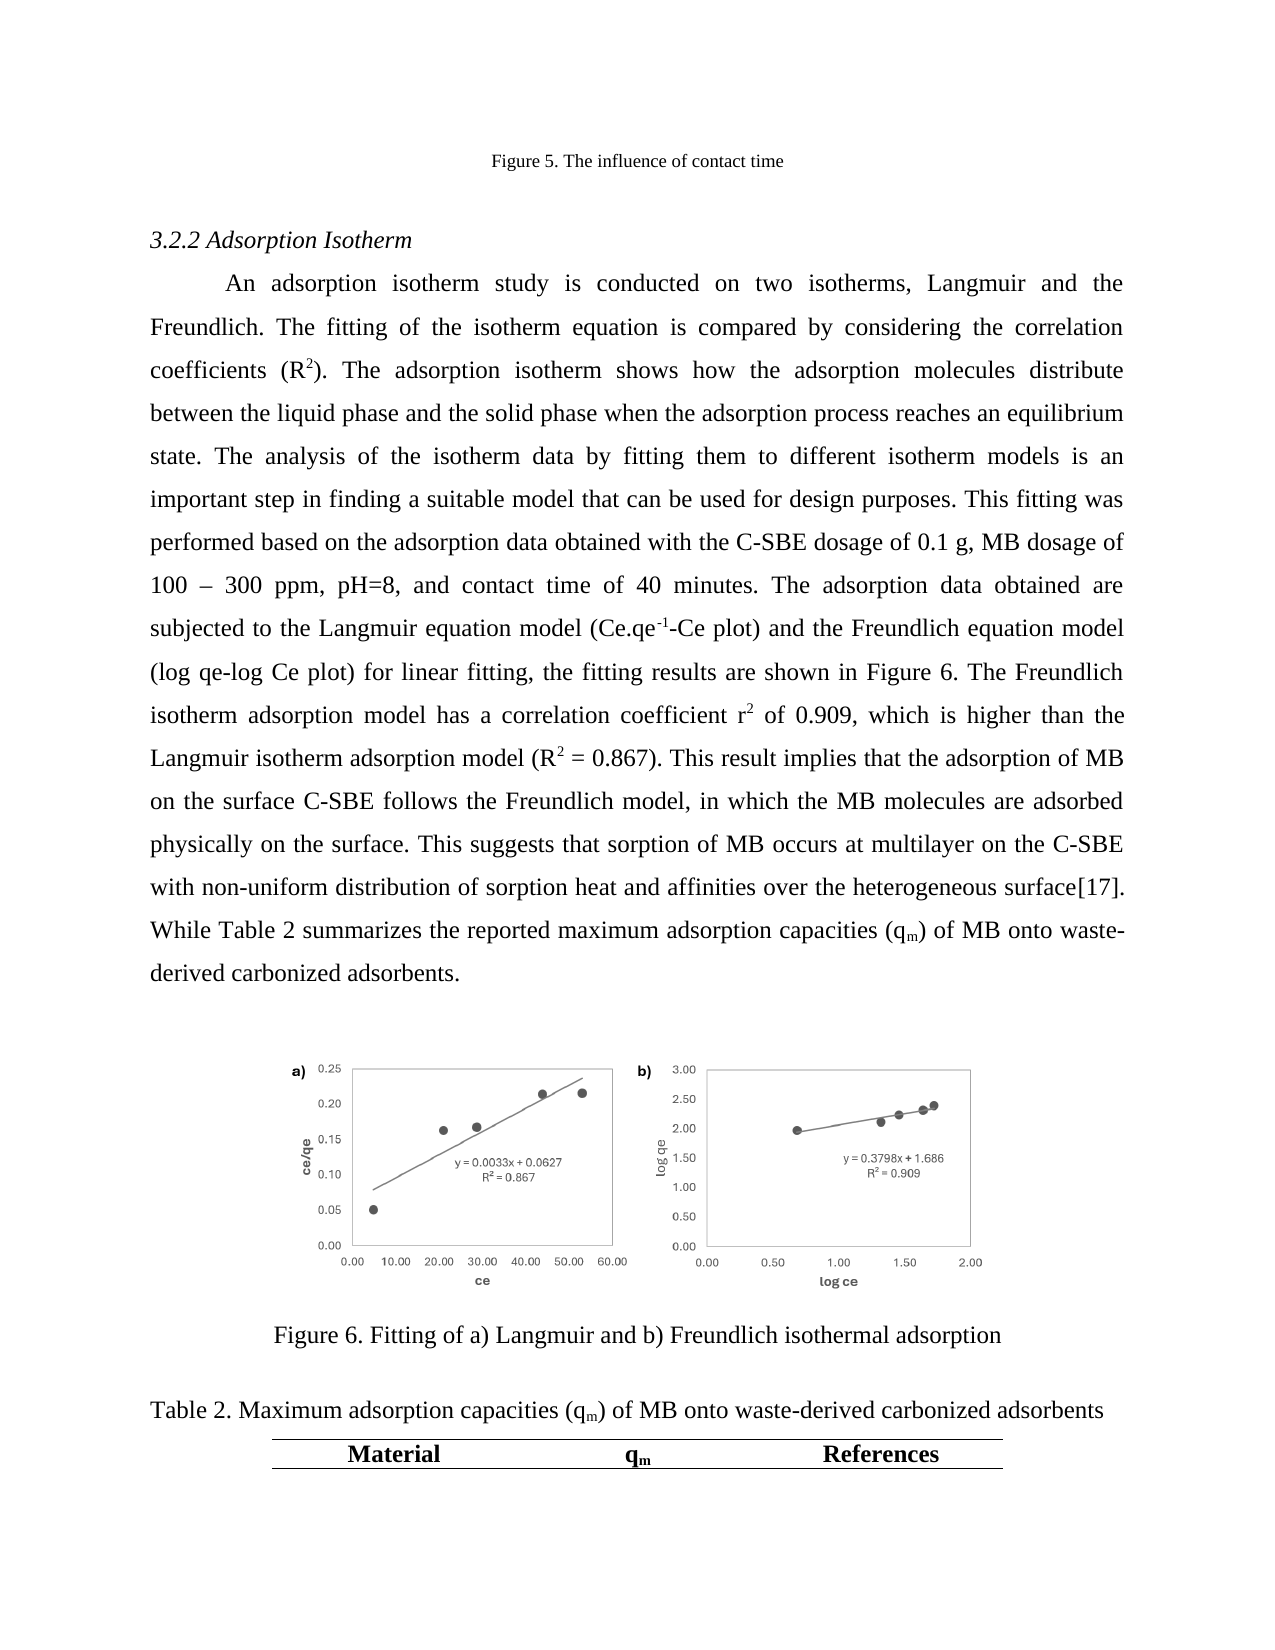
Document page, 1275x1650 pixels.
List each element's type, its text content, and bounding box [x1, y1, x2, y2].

table_header qm [516, 1440, 759, 1468]
table_header References [759, 1440, 1003, 1468]
text Figure 5. The influence of contact time [150, 150, 1125, 172]
text An adsorption isotherm study is conducted on two isotherms, Langmuir and the Freundlich. The fitting of the isotherm equation is compared by considering the correlation coefficients (R2). The adsorption isotherm shows how the adsorption molecules distribute between the liquid phase and the solid phase when the adsorption process reaches an equilibrium state. The analysis of the isotherm data by fitting them to different isotherm models is an important step in finding a suitable model that can be used for design purposes. This fitting was performed based on the adsorption data obtained with the C-SBE dosage of 0.1 g, MB dosage of 100 – 300 ppm, pH=8, and contact time of 40 minutes. The adsorption data obtained are subjected to the Langmuir equation model (Ce.qe-1-Ce plot) and the Freundlich equation model (log qe-log Ce plot) for linear fitting, the fitting results are shown in Figure 6. The Freundlich isotherm adsorption model has a correlation coefficient r2 of 0.909, which is higher than the Langmuir isotherm adsorption model (R2 = 0.867). This result implies that the adsorption of MB on the surface C-SBE follows the Freundlich model, in which the MB molecules are adsorbed physically on the surface. This suggests that sorption of MB occurs at multilayer on the C-SBE with non-uniform distribution of sorption heat and affinities over the heterogeneous surface. While Table 2 summarizes the reported maximum adsorption capacities (qm) of MB onto waste-derived carbonized adsorbents. [150, 268, 1125, 987]
picture [276, 1044, 999, 1306]
text Figure 6. Fitting of a) Langmuir and b) Freundlich isothermal adsorption [150, 1320, 1125, 1349]
table_header Material [272, 1440, 516, 1468]
text 3.2.2 Adsorption Isotherm [150, 225, 1125, 254]
text Table 2. Maximum adsorption capacities (qm) of MB onto waste-derived carbonized adsorbents [150, 1395, 1125, 1424]
